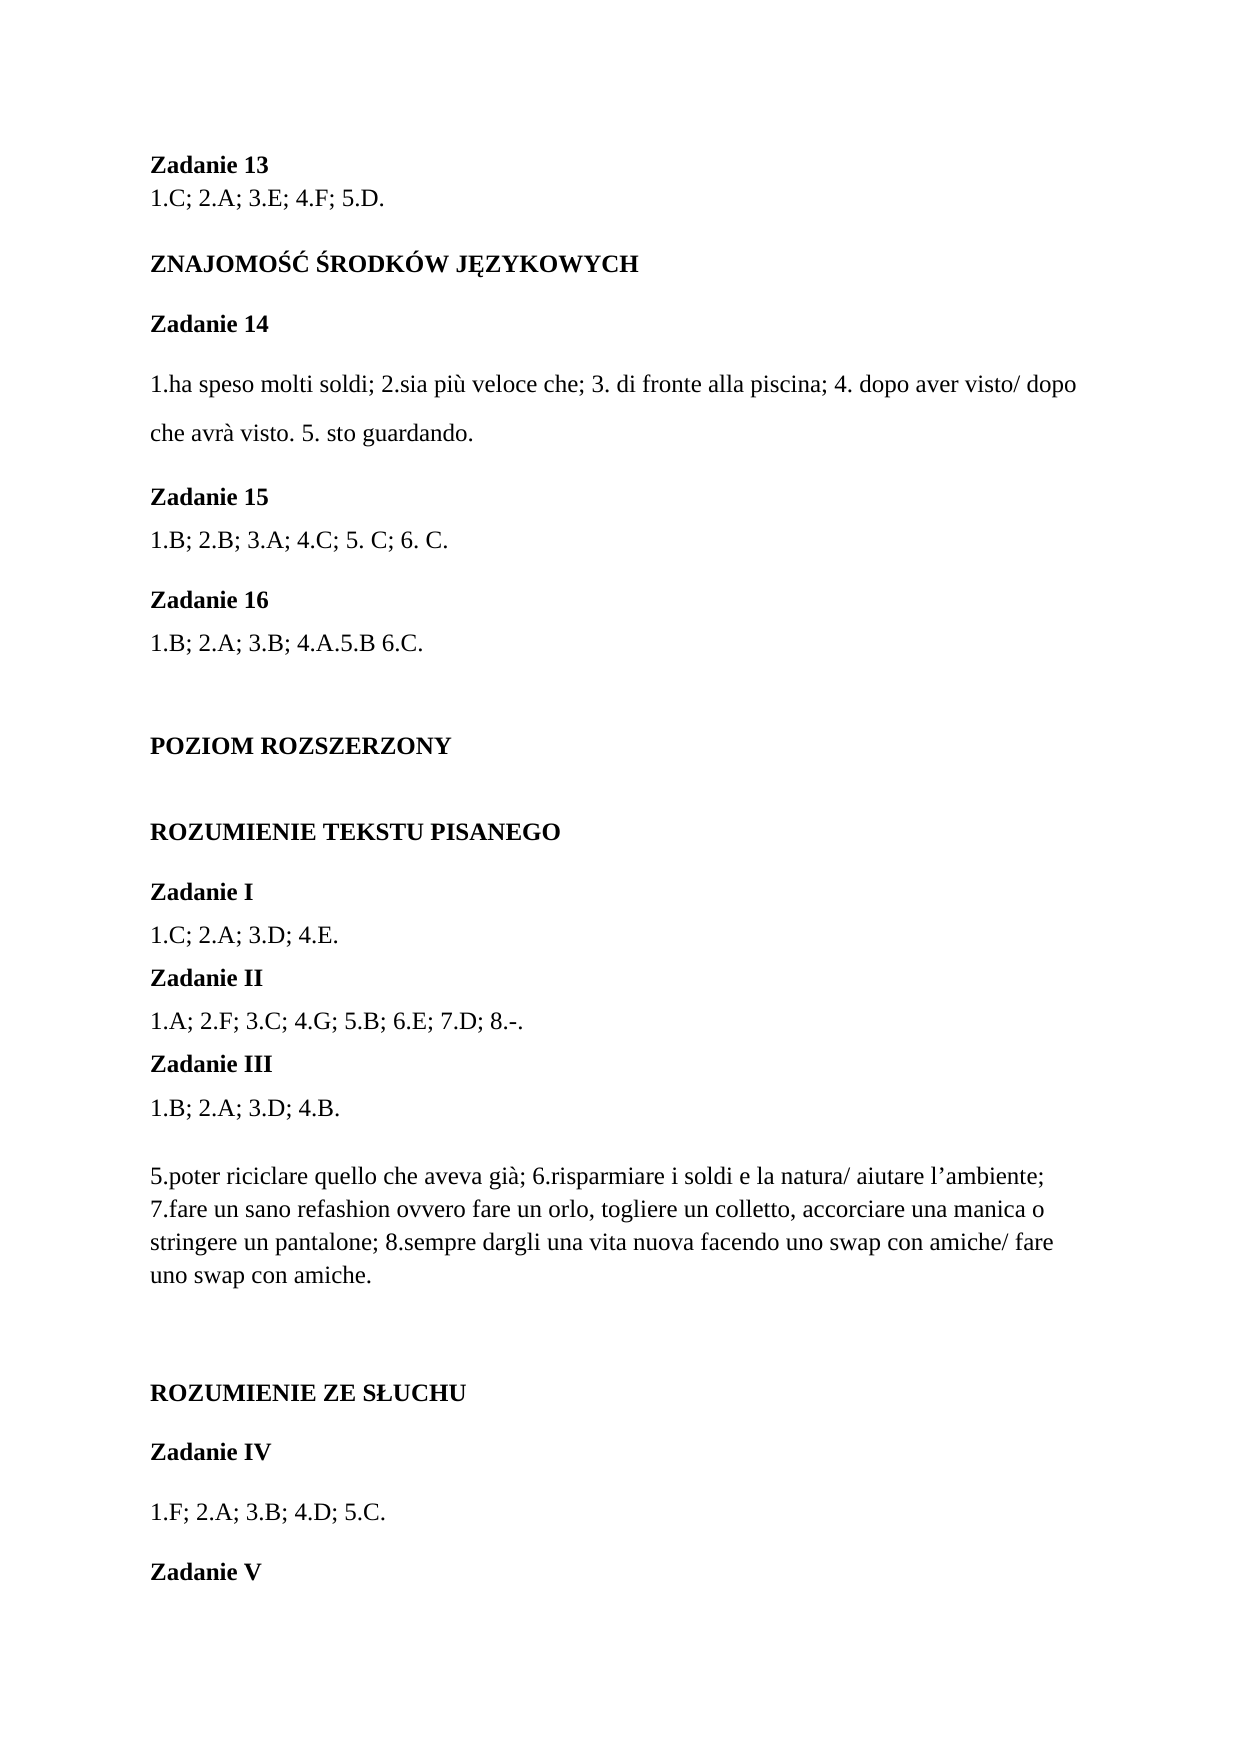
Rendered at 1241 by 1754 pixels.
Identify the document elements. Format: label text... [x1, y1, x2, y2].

text Zadanie 14 [150, 309, 1090, 338]
text 1.B; 2.B; 3.A; 4.C; 5. C; 6. C. [150, 525, 1090, 554]
text Zadanie I [150, 877, 1090, 906]
text 1.A; 2.F; 3.C; 4.G; 5.B; 6.E; 7.D; 8.-. [150, 1006, 1090, 1035]
text Zadanie 15 [150, 482, 1090, 511]
text Zadanie 16 [150, 585, 1090, 614]
text ZNAJOMOŚĆ ŚRODKÓW JĘZYKOWYCH [150, 249, 1090, 278]
text 1.B; 2.A; 3.B; 4.A.5.B 6.C. [150, 628, 1090, 657]
text 1.C; 2.A; 3.D; 4.E. [150, 920, 1090, 949]
text Zadanie III [150, 1049, 1090, 1078]
text Zadanie II [150, 963, 1090, 992]
text 5.poter riciclare quello che aveva già; 6.risparmiare i soldi e la natura/ aiutare l’ambiente; 7.fare un sano refashion ovvero fare un orlo, togliere un colletto, accorciare una manica o stringere un pantalone; 8.sempre dargli una vita nuova facendo uno swap con amiche/ fare uno swap con amiche. [150, 1161, 1090, 1289]
text 1.B; 2.A; 3.D; 4.B. [150, 1093, 1090, 1121]
text Zadanie V [150, 1557, 1090, 1586]
text 1.C; 2.A; 3.E; 4.F; 5.D. [150, 183, 1090, 212]
text POZIOM ROZSZERZONY [150, 731, 1090, 760]
text Zadanie IV [150, 1437, 1090, 1466]
text ROZUMIENIE TEKSTU PISANEGO [150, 817, 1090, 846]
text 1.F; 2.A; 3.B; 4.D; 5.C. [150, 1497, 1090, 1526]
text ROZUMIENIE ZE SŁUCHU [150, 1378, 1090, 1406]
text Zadanie 13 [150, 150, 1090, 179]
text 1.ha speso molti soldi; 2.sia più veloce che; 3. di fronte alla piscina; 4. dopo aver visto/ dopo che avrà visto. 5. sto guardando. [150, 369, 1090, 448]
